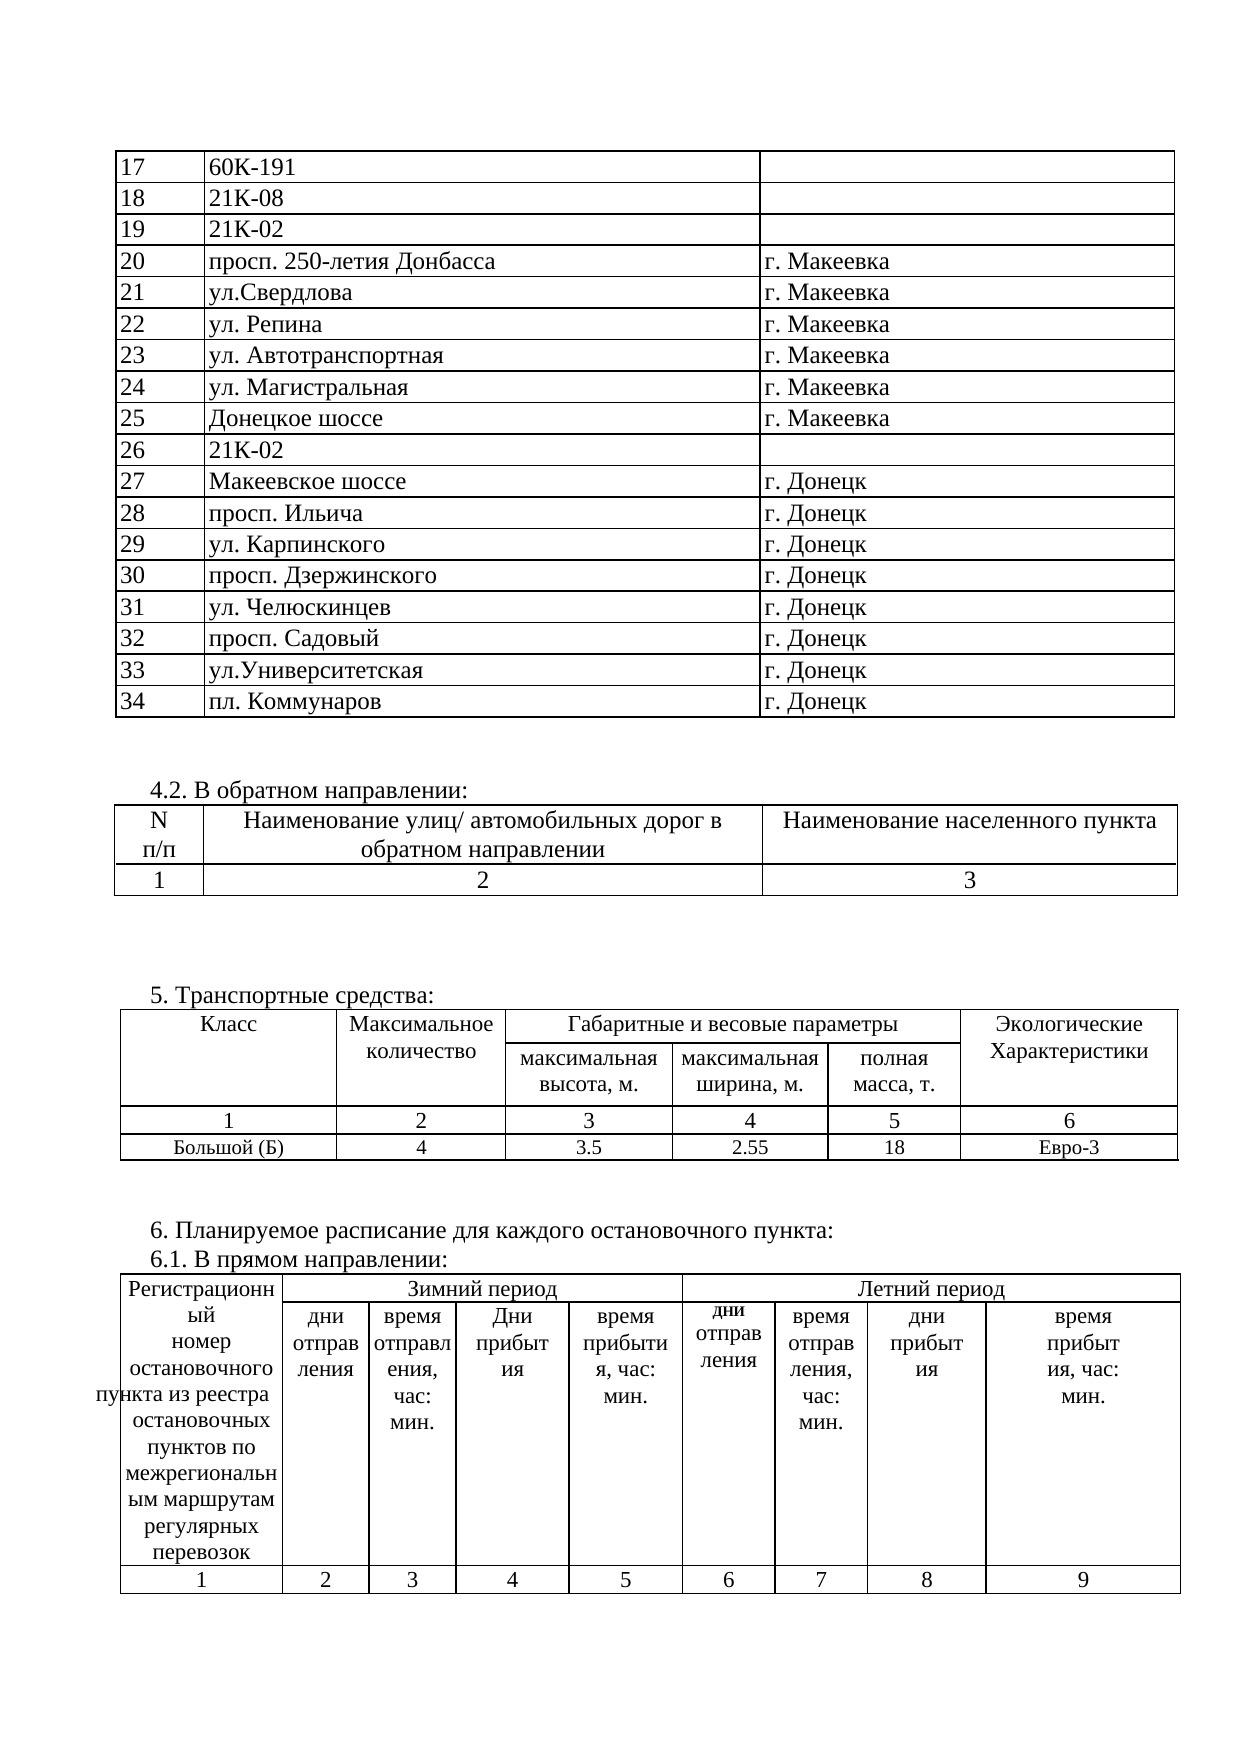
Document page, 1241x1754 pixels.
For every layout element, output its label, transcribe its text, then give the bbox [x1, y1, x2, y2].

table_header Экологические Характеристики [961, 1010, 1177, 1105]
text 6. Планируемое расписание для каждого остановочного пункта: [150, 1216, 1090, 1244]
table_cell г. Донецк [761, 655, 1174, 685]
table_cell 2 [337, 1107, 505, 1133]
table_cell 2 [204, 865, 762, 894]
table_cell 5 [829, 1107, 960, 1133]
table_cell 21К-02 [205, 435, 759, 464]
table_cell время прибыт ия, час: мин. [987, 1303, 1180, 1564]
table_cell г. Донецк [761, 498, 1174, 527]
table_cell 2 [283, 1566, 368, 1592]
table_cell 21 [117, 277, 204, 307]
table_cell полная масса, т. [829, 1044, 960, 1105]
table_cell максимальная ширина, м. [673, 1044, 827, 1105]
table_cell г. Донецк [761, 592, 1174, 622]
table_cell 19 [117, 215, 204, 244]
text 6.1. В прямом направлении: [150, 1244, 1090, 1273]
table_cell просп. Садовый [205, 623, 759, 653]
table_header Класс [121, 1010, 336, 1105]
table_cell г. Макеевка [761, 277, 1174, 307]
table_cell 4 [673, 1107, 827, 1133]
table_cell Макеевское шоссе [205, 466, 759, 496]
table_header Габаритные и весовые параметры [506, 1010, 960, 1042]
table_cell 29 [117, 529, 204, 559]
table_cell 3 [370, 1566, 455, 1592]
table_cell 8 [868, 1566, 985, 1592]
table_cell г. Донецк [761, 623, 1174, 653]
table_cell время прибыти я, час: мин. [570, 1303, 682, 1564]
table_cell г. Макеевка [761, 372, 1174, 402]
table_cell 26 [117, 435, 204, 464]
table_cell ул.Свердлова [205, 277, 759, 307]
table_cell [761, 152, 1174, 181]
table_cell 20 [117, 246, 204, 276]
table_cell 3 [506, 1107, 672, 1133]
table_header Наименование населенного пункта [763, 806, 1177, 863]
table_cell 3 [763, 863, 1177, 894]
table_cell 18 [117, 183, 204, 213]
table_cell 34 [117, 686, 204, 716]
table_cell просп. Дзержинского [205, 561, 759, 590]
table_cell 23 [117, 340, 204, 370]
table_cell Дни прибыт ия [457, 1303, 568, 1564]
table_cell Евро-3 [961, 1135, 1177, 1159]
table_cell г. Донецк [761, 529, 1174, 559]
table_cell пл. Коммунаров [205, 686, 759, 716]
table_cell время отправл ения, час: мин. [370, 1303, 455, 1564]
table_cell г. Макеевка [761, 309, 1174, 339]
table_cell ул. Карпинского [205, 529, 759, 559]
table_cell 4 [457, 1566, 568, 1592]
table_cell Донецкое шоссе [205, 403, 759, 433]
table_cell 1 [121, 1566, 282, 1592]
table_cell г. Макеевка [761, 340, 1174, 370]
table_cell 25 [117, 403, 204, 433]
table_cell максимальная высота, м. [506, 1044, 672, 1105]
table_cell 6 [683, 1566, 774, 1592]
table_cell 3.5 [506, 1135, 672, 1159]
table_cell г. Донецк [761, 561, 1174, 590]
table_cell 22 [117, 309, 204, 339]
table_cell ул. Автотранспортная [205, 340, 759, 370]
table_cell 2.55 [673, 1135, 827, 1159]
table_cell 9 [987, 1566, 1180, 1592]
text 5. Транспортные средства: [150, 980, 1090, 1009]
table_cell дни прибыт ия [868, 1303, 985, 1564]
table_cell 17 [117, 152, 204, 181]
table_cell 21К-08 [205, 183, 759, 213]
table_cell ул.Университетская [205, 655, 759, 685]
table_cell [761, 183, 1174, 213]
table_cell ДНИ отправ ления [683, 1303, 774, 1564]
table_cell 4 [337, 1135, 505, 1159]
table_header Зимний период [283, 1275, 682, 1301]
table_cell Большой (Б) [121, 1135, 336, 1159]
table_cell просп. 250-летия Донбасса [205, 246, 759, 276]
table_cell 21К-02 [205, 215, 759, 244]
table_cell 18 [829, 1135, 960, 1159]
table_cell г. Донецк [761, 466, 1174, 496]
table_cell 5 [570, 1566, 682, 1592]
table_cell 30 [117, 561, 204, 590]
table_cell ул. Репина [205, 309, 759, 339]
table_cell [761, 215, 1174, 244]
table_cell ул. Магистральная [205, 372, 759, 402]
table_cell 33 [117, 655, 204, 685]
table_header Летний период [683, 1275, 1180, 1301]
table_cell ул. Челюскинцев [205, 592, 759, 622]
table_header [121, 1275, 282, 1564]
table_cell 1 [121, 1107, 336, 1133]
text 4.2. В обратном направлении: [150, 775, 1090, 804]
table_cell 60К-191 [205, 152, 759, 181]
table_cell 27 [117, 466, 204, 496]
table_cell время отправ ления, час: мин. [776, 1303, 867, 1564]
table_cell 1 [115, 864, 203, 894]
table_cell [761, 435, 1174, 464]
table_header N п/п [115, 806, 203, 863]
table_cell 31 [117, 592, 204, 622]
table_header Максимальное количество [337, 1010, 505, 1105]
table_cell 7 [776, 1566, 867, 1592]
table_cell г. Макеевка [761, 403, 1174, 433]
table_cell г. Донецк [761, 686, 1174, 716]
table_cell дни отправ ления [283, 1303, 368, 1564]
table_cell просп. Ильича [205, 498, 759, 527]
table_cell 32 [117, 623, 204, 653]
table_cell 24 [117, 372, 204, 402]
table_cell 28 [117, 498, 204, 527]
table_cell 6 [961, 1107, 1177, 1133]
table_header Наименование улиц/ автомобильных дорог в обратном направлении [204, 806, 762, 863]
table_cell г. Макеевка [761, 246, 1174, 276]
